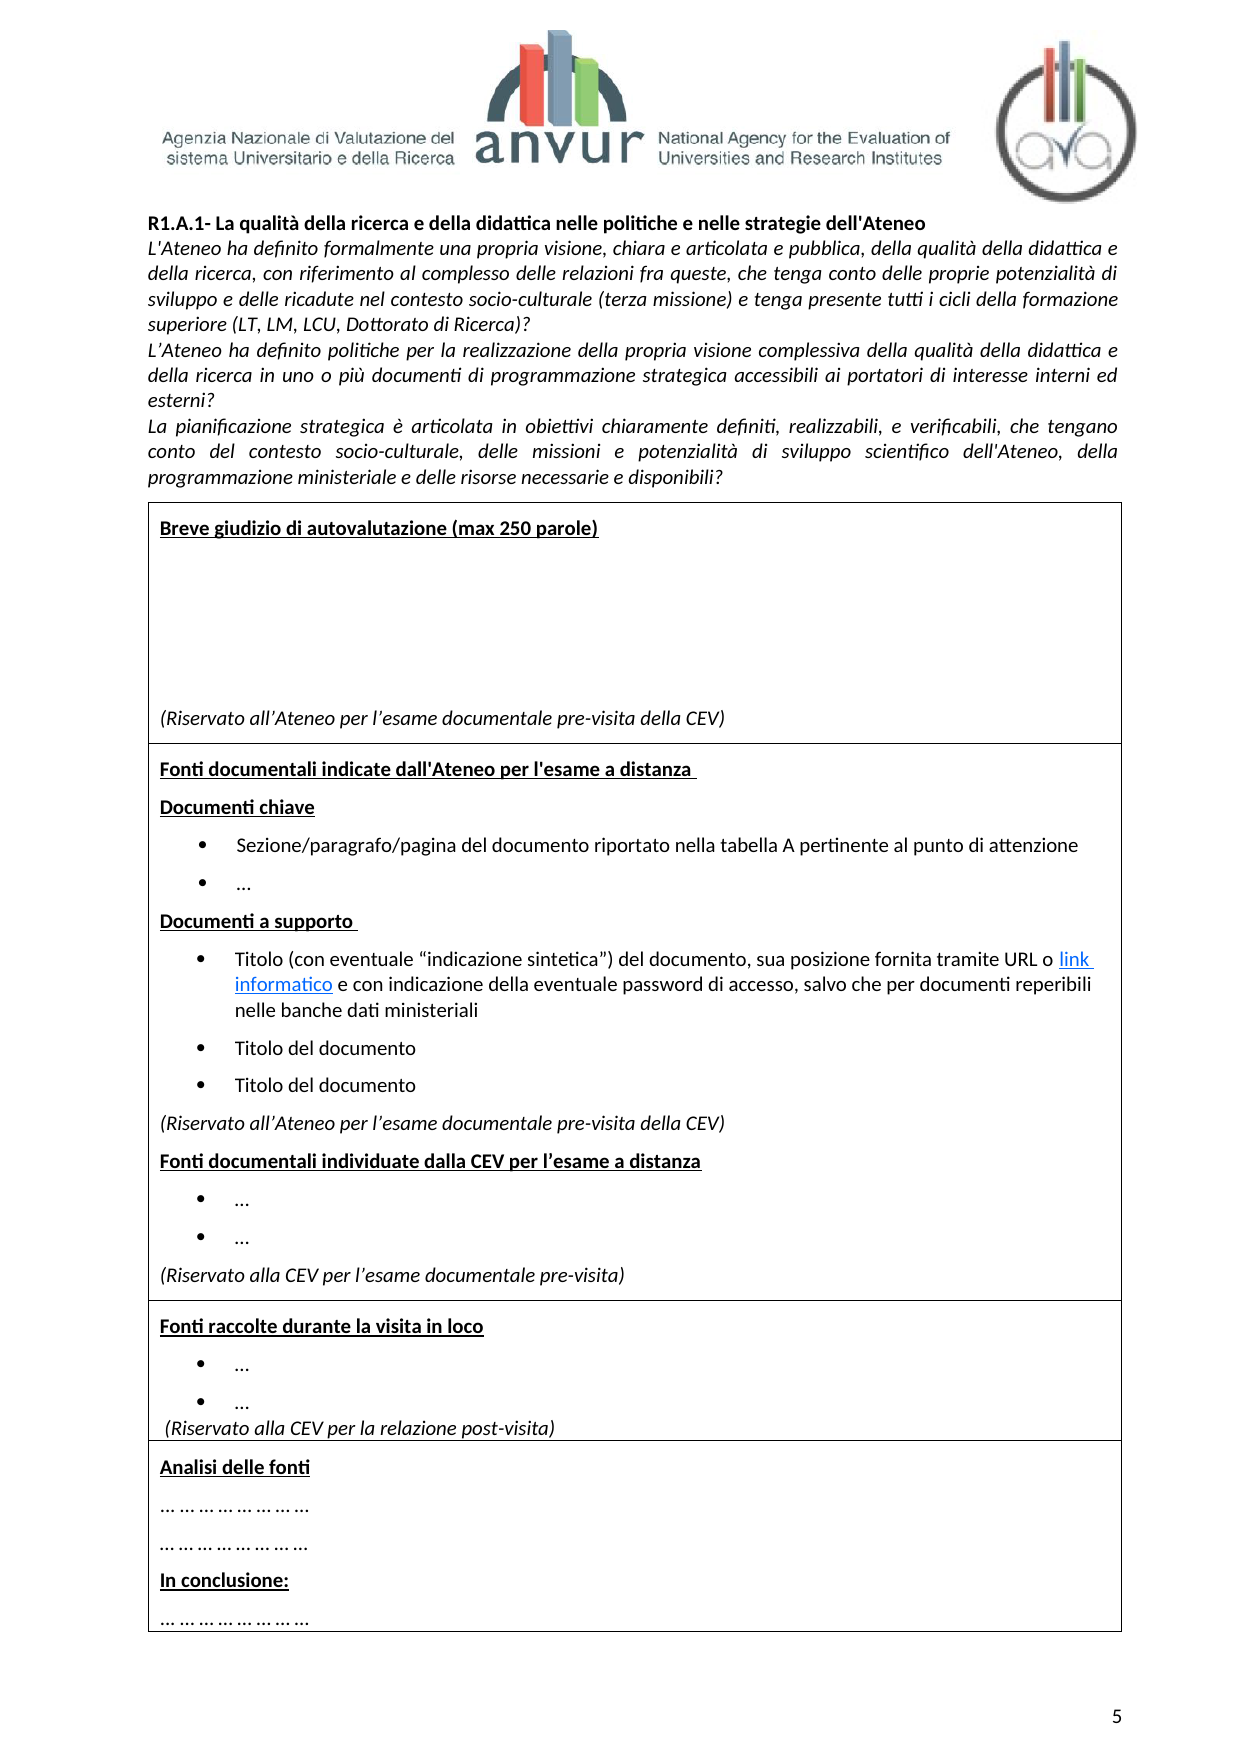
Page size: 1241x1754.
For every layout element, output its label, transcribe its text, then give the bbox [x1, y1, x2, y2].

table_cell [149, 1441, 1121, 1631]
text L'Ateneo ha definito formalmente una propria visione, chiara e articolata e pubblica, della qualità della didattica e della ricerca, con riferimento al complesso delle relazioni fra queste, che tenga conto delle proprie potenzialità di sviluppo e delle ricadute nel contesto socio-culturale (terza missione) e tenga presente tutti i cicli della formazione superiore (LT, LM, LCU, Dottorato di Ricerca)? [148, 235, 1122, 337]
table_header Breve giudizio di autovalutazione (max 250 parole) (Riservato all’Ateneo per l’esame documentale pre-visita della CEV) [149, 503, 1121, 743]
text R1.A.1- La qualità della ricerca e della didattica nelle politiche e nelle strategie dell'Ateneo [148, 210, 1122, 235]
table_cell Fonti documentali indicate dall'Ateneo per l'esame a distanza Documenti chiave Sezione/paragrafo/pagina del documento riportato nella tabella A pertinente al punto di attenzione … Documenti a supporto Titolo (con eventuale “indicazione sintetica”) del documento, sua posizione fornita tramite URL o link informatico e con indicazione della eventuale password di accesso, salvo che per documenti reperibili nelle banche dati ministeriali Titolo del documento Titolo del documento (Riservato all’Ateneo per l’esame documentale pre-visita della CEV) Fonti documentali individuate dalla CEV per l’esame a distanza … … (Riservato alla CEV per l’esame documentale pre-visita) [149, 744, 1121, 1300]
text L’Ateneo ha definito politiche per la realizzazione della propria visione complessiva della qualità della didattica e della ricerca in uno o più documenti di programmazione strategica accessibili ai portatori di interesse interni ed esterni? [148, 337, 1122, 413]
table_cell Fonti raccolte durante la visita in loco … … (Riservato alla CEV per la relazione post-visita) [149, 1301, 1121, 1440]
text La pianificazione strategica è articolata in obiettivi chiaramente definiti, realizzabili, e verificabili, che tengano conto del contesto socio-culturale, delle missioni e potenzialità di sviluppo scientifico dell'Ateneo, della programmazione ministeriale e delle risorse necessarie e disponibili? [148, 413, 1122, 489]
